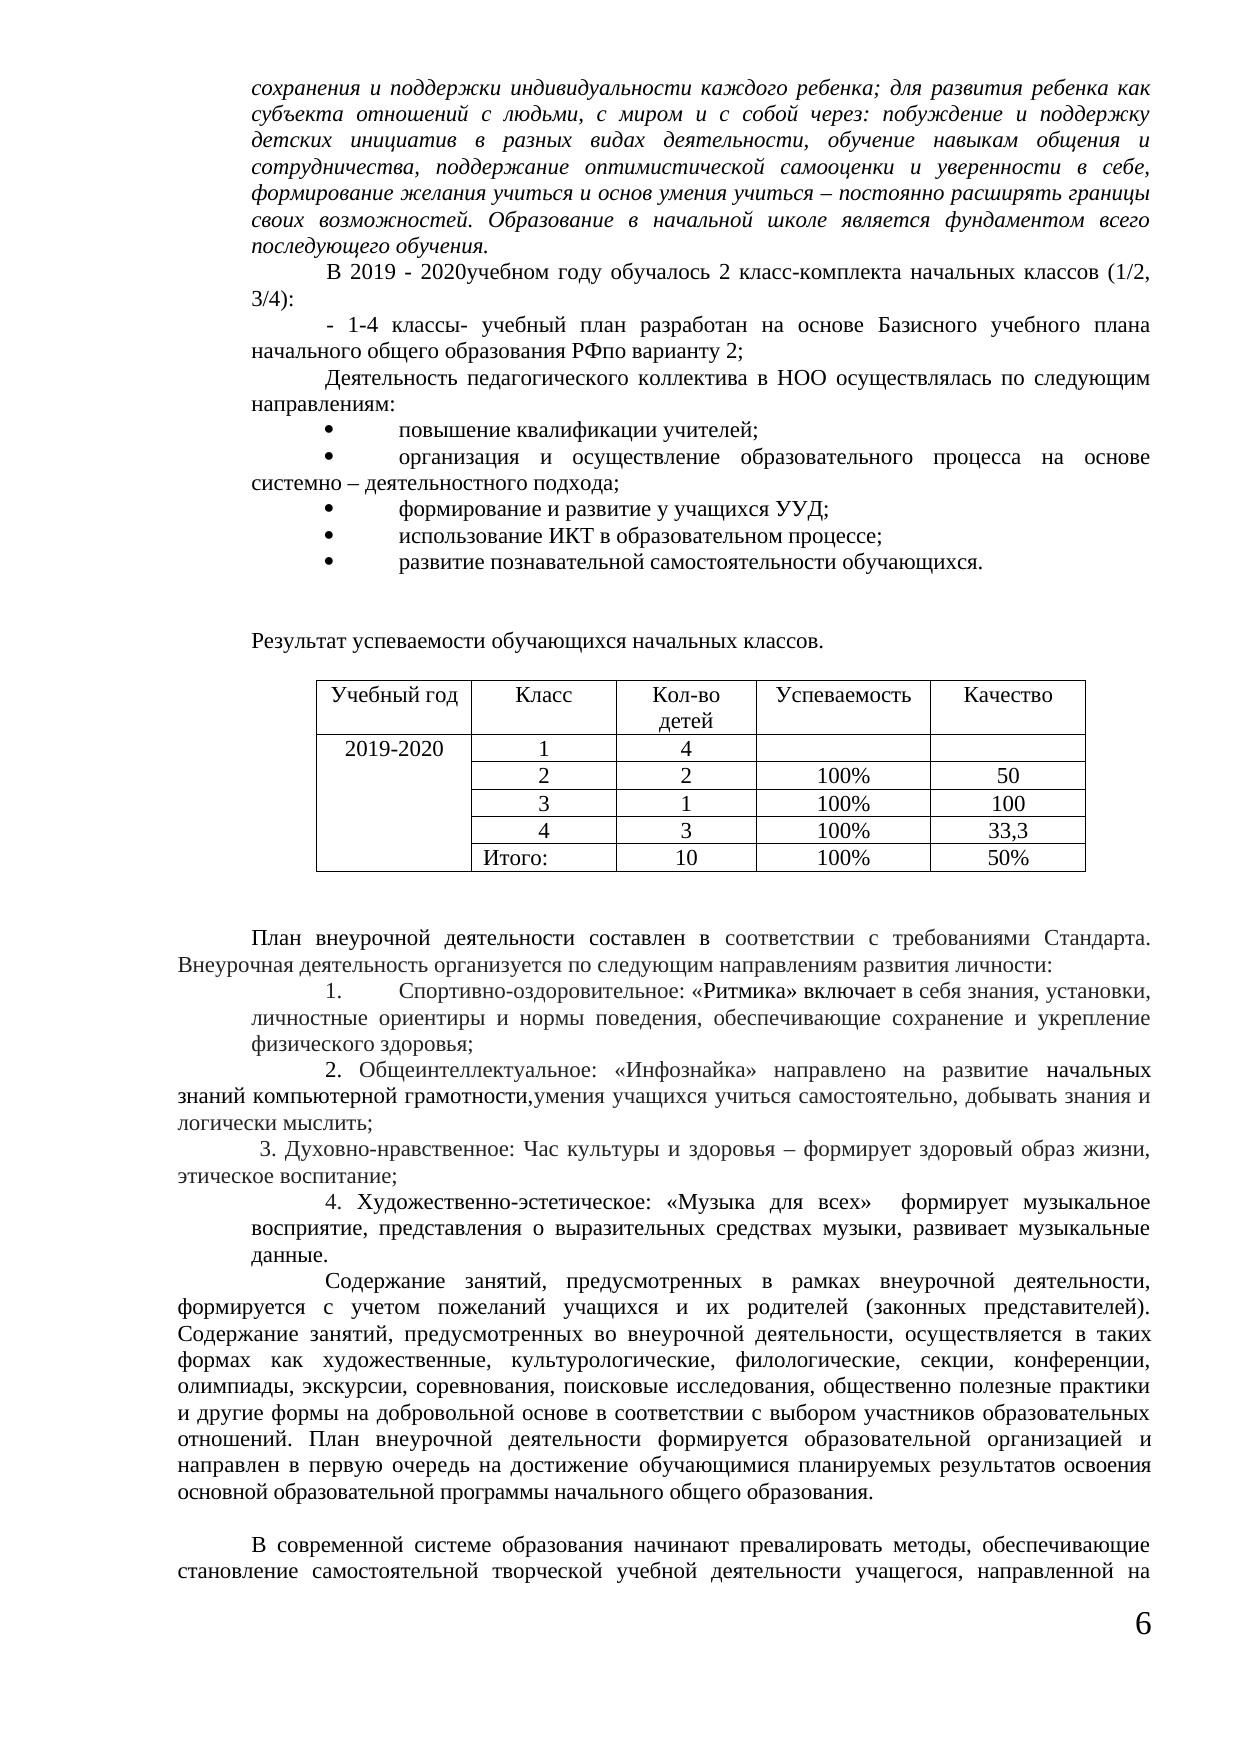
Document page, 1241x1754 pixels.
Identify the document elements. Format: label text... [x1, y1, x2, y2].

text 4. Художественно-эстетическое: «Музыка для всех» формирует музыкальное восприятие, представления о выразительных средствах музыки, развивает музыкальные данные. [251, 1188, 1152, 1267]
list организация и осуществление образовательного процесса на основе системно – деятельностного подхода; [251, 443, 1152, 496]
table_cell 33,3 [931, 817, 1085, 843]
table_cell 4 [617, 735, 756, 761]
text 3. Духовно-нравственное: Час культуры и здоровья – формирует здоровый образ жизни, этическое воспитание; [177, 1135, 1152, 1188]
list использование ИКТ в образовательном процессе; [251, 522, 1152, 548]
list Спортивно-оздоровительное: «Ритмика» включает в себя знания, установки, личностные ориентиры и нормы поведения, обеспечивающие сохранение и укрепление физического здоровья; [251, 977, 1152, 1056]
table_cell 1 [472, 735, 616, 761]
text Результат успеваемости обучающихся начальных классов. [177, 627, 1152, 654]
table_cell 100% [757, 762, 930, 788]
text 2. Общеинтеллектуальное: «Инфознайка» направлено на развитие начальных знаний компьютерной грамотности,умения учащихся учиться самостоятельно, добывать знания и логически мыслить; [177, 1056, 1152, 1135]
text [177, 1531, 1152, 1583]
text В 2019 - 2020учебном году обучалось 2 класс-комплекта начальных классов (1/2, 3/4): [251, 258, 1152, 311]
table_cell 100% [757, 790, 930, 816]
table_cell 3 [617, 817, 756, 843]
table_header Учебный год [317, 681, 471, 734]
table_cell 100 [931, 790, 1085, 816]
table_cell 50 [931, 762, 1085, 788]
table_cell 2 [472, 762, 616, 788]
table_cell 4 [472, 817, 616, 843]
table_cell 2019-2020 [317, 735, 471, 871]
table_cell [757, 735, 930, 761]
table_cell 2 [617, 762, 756, 788]
table_cell 50% [931, 844, 1085, 871]
table_cell [931, 735, 1085, 761]
table_cell Итого: [472, 844, 616, 871]
table_header Класс [472, 681, 616, 734]
text Деятельность педагогического коллектива в НОО осуществлялась по следующим направлениям: [251, 364, 1152, 416]
table_cell 3 [472, 790, 616, 816]
table_cell 100% [757, 844, 930, 871]
table_header Качество [931, 681, 1085, 734]
list развитие познавательной самостоятельности обучающихся. [251, 548, 1152, 574]
text План внеурочной деятельности составлен в соответствии с требованиями Стандарта. Внеурочная деятельность организуется по следующим направлениям развития личности: [177, 924, 1152, 977]
table_header Кол-во детей [617, 681, 756, 734]
table_cell 10 [617, 844, 756, 871]
list формирование и развитие у учащихся УУД; [251, 496, 1152, 522]
text - 1-4 классы- учебный план разработан на основе Базисного учебного плана начального общего образования РФпо варианту 2; [251, 311, 1152, 364]
list повышение квалификации учителей; [251, 416, 1152, 443]
table_cell 1 [617, 790, 756, 816]
table_cell 100% [757, 817, 930, 843]
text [251, 74, 1152, 258]
table_header Успеваемость [757, 681, 930, 734]
text Содержание занятий, предусмотренных в рамках внеурочной деятельности, формируется с учетом пожеланий учащихся и их родителей (законных представителей). Содержание занятий, предусмотренных во внеурочной деятельности, осуществляется в таких формах как художественные, культурологические, филологические, секции, конференции, олимпиады, экскурсии, соревнования, поисковые исследования, общественно полезные практики и другие формы на добровольной основе в соответствии с выбором участников образовательных отношений. План внеурочной деятельности формируется образовательной организацией и направлен в первую очередь на достижение обучающимися планируемых результатов освоения основной образовательной программы начального общего образования. [177, 1267, 1152, 1504]
